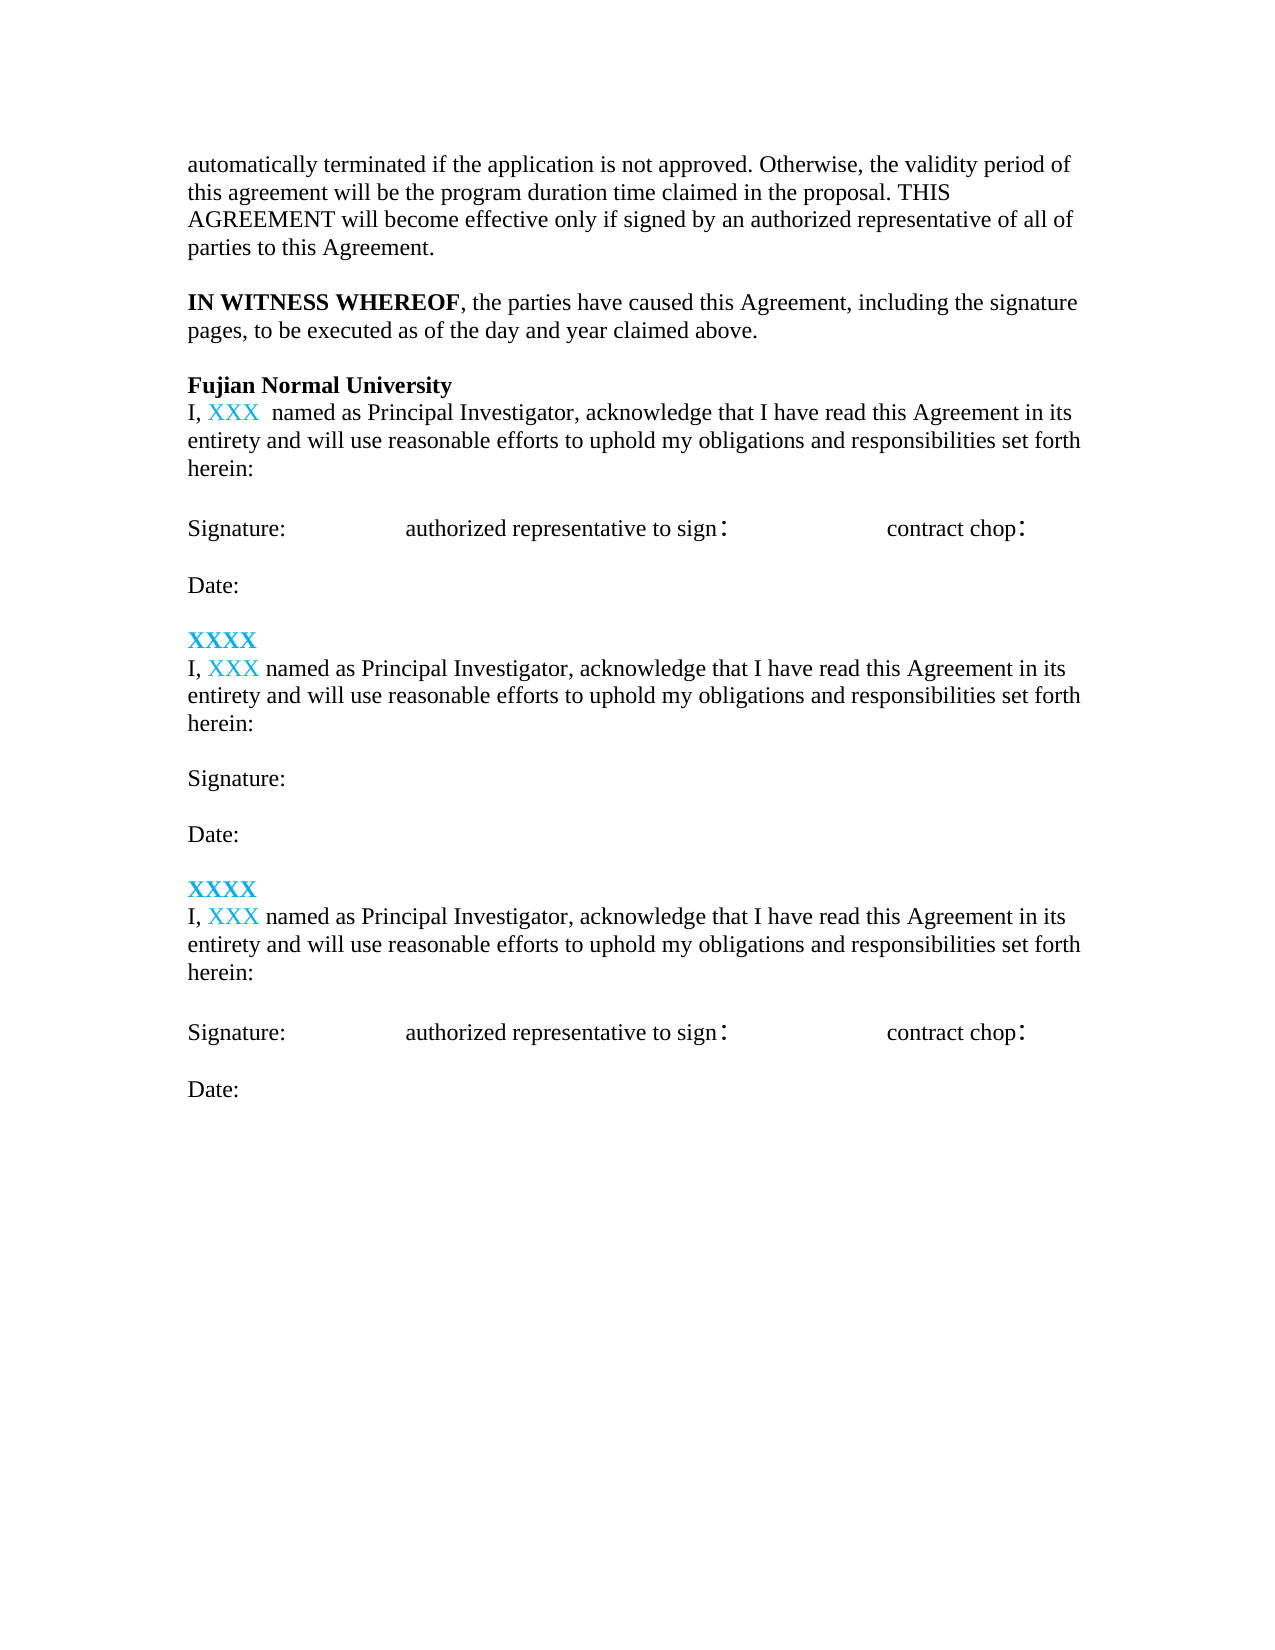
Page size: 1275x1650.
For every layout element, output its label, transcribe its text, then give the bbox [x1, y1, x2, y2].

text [187, 150, 1087, 260]
text Date: [187, 1075, 1087, 1103]
text Date: [187, 819, 1087, 847]
text XXXX [187, 875, 1087, 902]
text I, XXX named as Principal Investigator, acknowledge that I have read this Agreement in its entirety and will use reasonable efforts to uphold my obligations and responsibilities set forth herein: [187, 398, 1087, 481]
text Signature: [187, 764, 1087, 792]
text Signature: authorized representative to sign： contract chop： [187, 509, 1087, 543]
text IN WITNESS WHEREOF, the parties have caused this Agreement, including the signature pages, to be executed as of the day and year claimed above. [187, 288, 1087, 343]
text I, XXX named as Principal Investigator, acknowledge that I have read this Agreement in its entirety and will use reasonable efforts to uphold my obligations and responsibilities set forth herein: [187, 902, 1087, 985]
text Signature: authorized representative to sign： contract chop： [187, 1013, 1087, 1047]
text Fujian Normal University [187, 371, 1087, 398]
text I, XXX named as Principal Investigator, acknowledge that I have read this Agreement in its entirety and will use reasonable efforts to uphold my obligations and responsibilities set forth herein: [187, 654, 1087, 737]
text Date: [187, 571, 1087, 599]
text XXXX [187, 626, 1087, 654]
